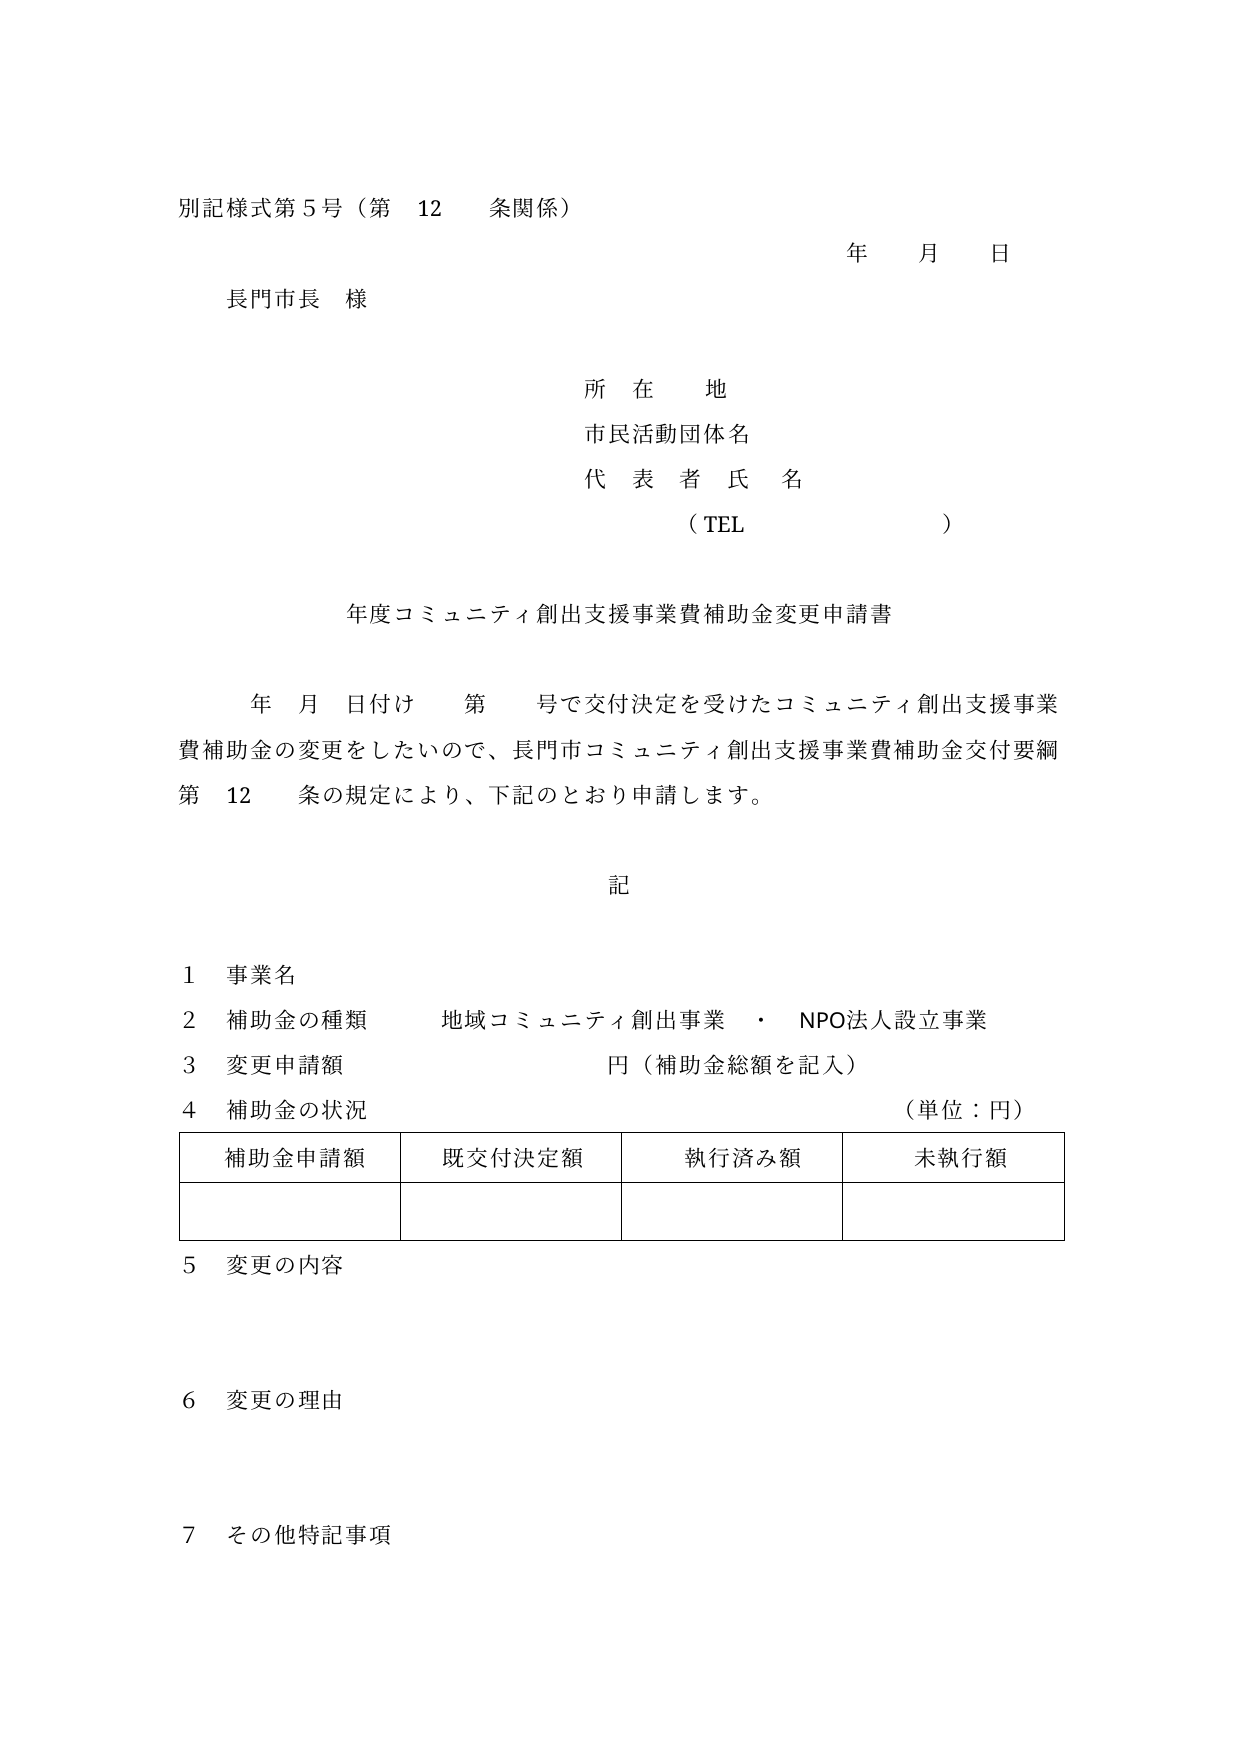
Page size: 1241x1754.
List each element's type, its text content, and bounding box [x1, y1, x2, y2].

table_cell [401, 1183, 621, 1240]
table_header 補助金申請額 [180, 1133, 400, 1182]
text ４ 補助金の状況 （単位：円） [179, 1087, 1061, 1132]
text 長門市長 様 [179, 275, 1061, 320]
text 年 月 日付け 第 号で交付決定を受けたコミュニティ創出支援事業費補助金の変更をしたいので、長門市コミュニティ創出支援事業費補助金交付要綱第12条の規定により、下記のとおり申請します。 [179, 681, 1061, 816]
table_cell [180, 1183, 400, 1240]
text ２ 補助金の種類 地域コミュニティ創出事業 ・ NPO法人設立事業 [179, 997, 1061, 1042]
text 年度コミュニティ創出支援事業費補助金変更申請書 [179, 591, 1061, 636]
text １ 事業名 [179, 952, 1061, 997]
text （TEL ） [179, 501, 1061, 546]
text 記 [179, 861, 1061, 906]
table_header 執行済み額 [622, 1133, 842, 1182]
text ３ 変更申請額 円（補助金総額を記入） [179, 1042, 1061, 1087]
text ６ 変更の理由 [179, 1376, 1061, 1421]
text 所在地 [561, 365, 1061, 410]
text 市民活動団体名 [562, 410, 1061, 455]
text 年 月 日 [179, 230, 1061, 275]
table_header 未執行額 [843, 1133, 1064, 1182]
text 別記様式第５号（第12条関係） [179, 185, 1061, 230]
text ７ その他特記事項 [179, 1512, 1061, 1557]
text 代表者氏名 [562, 455, 1061, 501]
table_header 既交付決定額 [401, 1133, 621, 1182]
table_cell [622, 1183, 842, 1240]
table_cell [843, 1183, 1064, 1240]
text ５ 変更の内容 [179, 1241, 1061, 1286]
